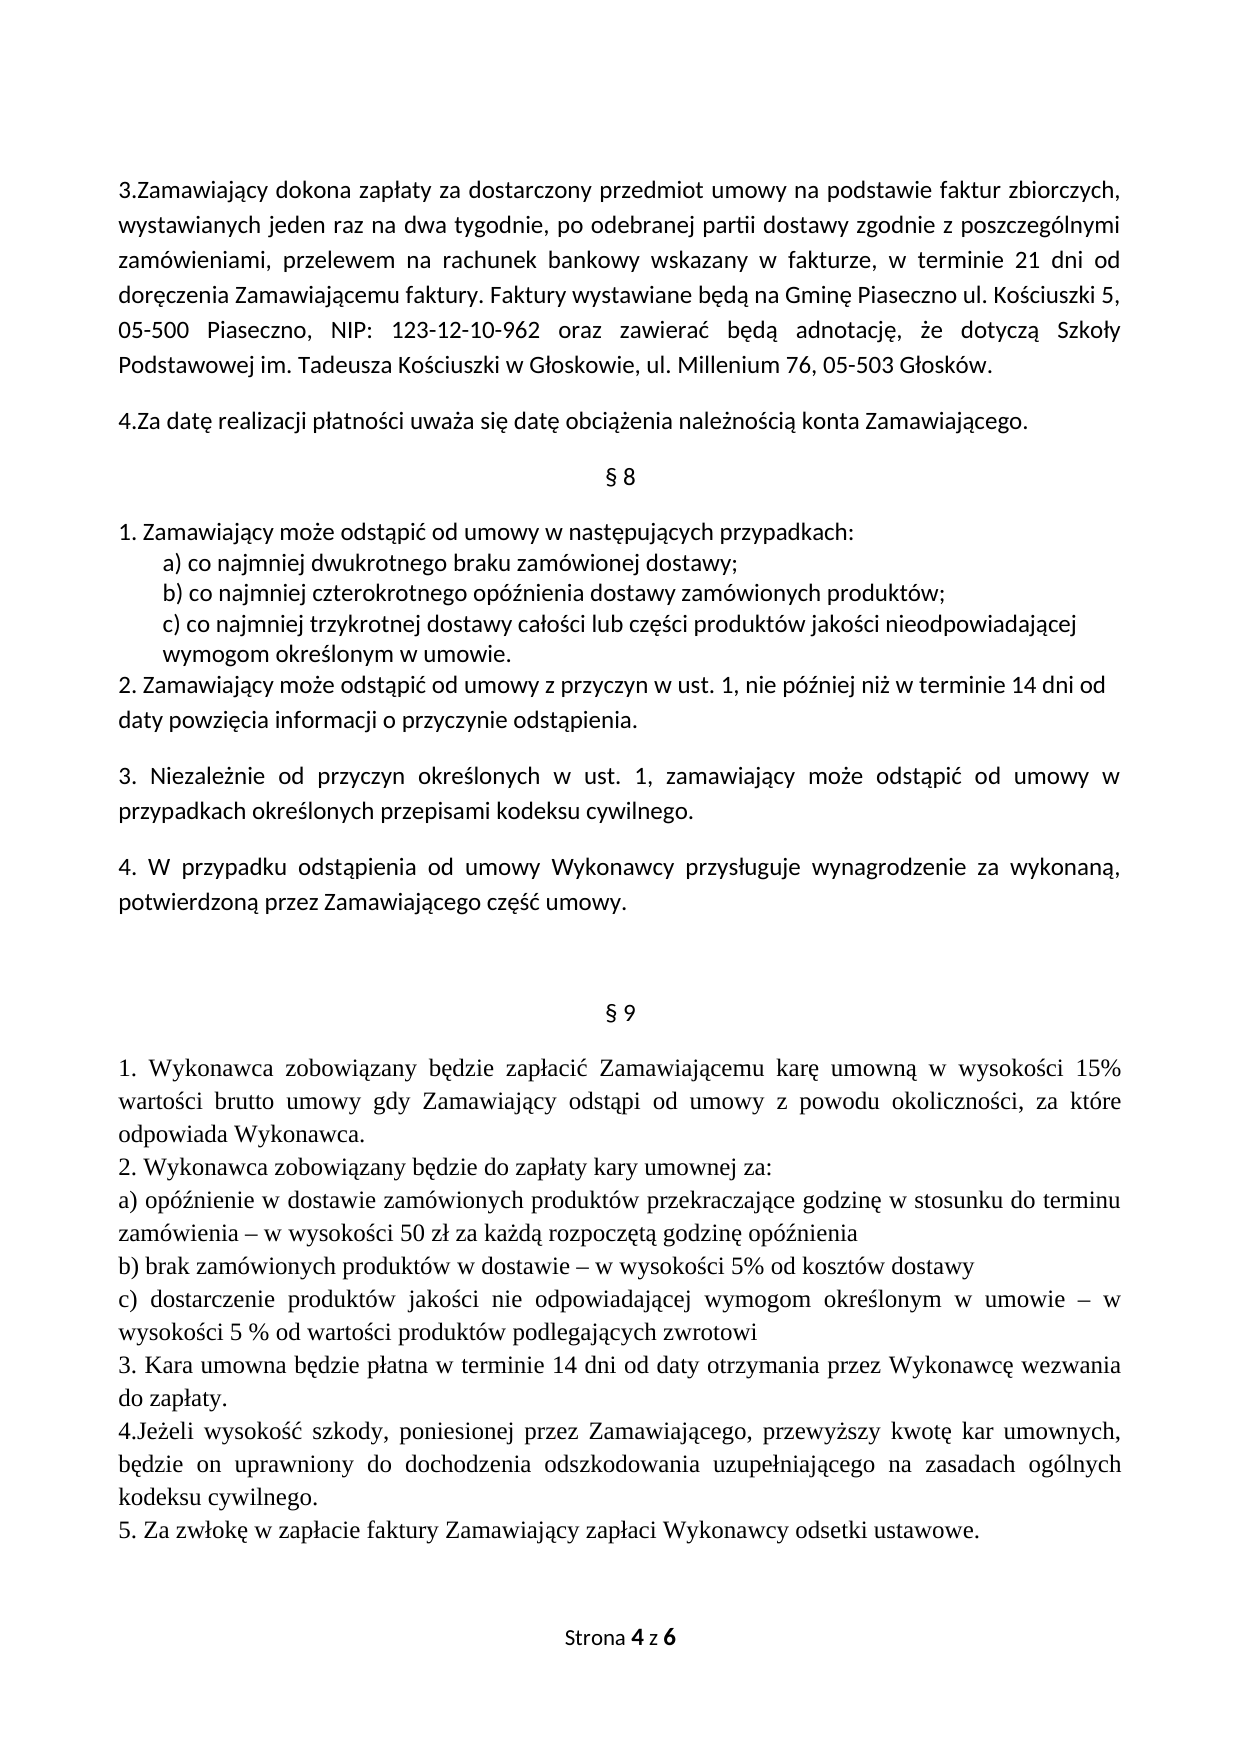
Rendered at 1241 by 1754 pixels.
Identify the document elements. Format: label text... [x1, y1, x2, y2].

list 5. Za zwłokę w zapłacie faktury Zamawiający zapłaci Wykonawcy odsetki ustawowe. [118, 1516, 1122, 1544]
text 2. Zamawiający może odstąpić od umowy z przyczyn w ust. 1, nie później niż w terminie 14 dni od daty powzięcia informacji o przyczynie odstąpienia. [118, 669, 1122, 734]
text § 8 [118, 461, 1122, 491]
text b) co najmniej czterokrotnego opóźnienia dostawy zamówionych produktów; [162, 577, 1122, 608]
text a) co najmniej dwukrotnego braku zamówionej dostawy; [162, 547, 1122, 577]
list a) opóźnienie w dostawie zamówionych produktów przekraczające godzinę w stosunku do terminu zamówienia – w wysokości 50 zł za każdą rozpoczętą godzinę opóźnienia [118, 1185, 1122, 1247]
list 2. Wykonawca zobowiązany będzie do zapłaty kary umownej za: [118, 1152, 1122, 1181]
text 4. W przypadku odstąpienia od umowy Wykonawcy przysługuje wynagrodzenie za wykonaną, potwierdzoną przez Zamawiającego część umowy. [118, 851, 1122, 916]
text 3. Niezależnie od przyczyn określonych w ust. 1, zamawiający może odstąpić od umowy w przypadkach określonych przepisami kodeksu cywilnego. [118, 760, 1122, 825]
list 3. Kara umowna będzie płatna w terminie 14 dni od daty otrzymania przez Wykonawcę wezwania do zapłaty. [118, 1350, 1122, 1412]
list b) brak zamówionych produktów w dostawie – w wysokości 5% od kosztów dostawy [118, 1251, 1122, 1280]
text § 9 [118, 997, 1122, 1028]
list 1. Wykonawca zobowiązany będzie zapłacić Zamawiającemu karę umowną w wysokości 15% wartości brutto umowy gdy Zamawiający odstąpi od umowy z powodu okoliczności, za które odpowiada Wykonawca. [118, 1053, 1122, 1148]
text 4.Za datę realizacji płatności uważa się datę obciążenia należnością konta Zamawiającego. [118, 405, 1122, 435]
text c) co najmniej trzykrotnej dostawy całości lub części produktów jakości nieodpowiadającej wymogom określonym w umowie. [162, 608, 1122, 669]
list 4.Jeżeli wysokość szkody, poniesionej przez Zamawiającego, przewyższy kwotę kar umownych, będzie on uprawniony do dochodzenia odszkodowania uzupełniającego na zasadach ogólnych kodeksu cywilnego. [118, 1416, 1122, 1511]
text 1. Zamawiający może odstąpić od umowy w następujących przypadkach: [118, 516, 1122, 547]
text 3.Zamawiający dokona zapłaty za dostarczony przedmiot umowy na podstawie faktur zbiorczych, wystawianych jeden raz na dwa tygodnie, po odebranej partii dostawy zgodnie z poszczególnymi zamówieniami, przelewem na rachunek bankowy wskazany w fakturze, w terminie 21 dni od doręczenia Zamawiającemu faktury. Faktury wystawiane będą na Gminę Piaseczno ul. Kościuszki 5, 05-500 Piaseczno, NIP: 123-12-10-962 oraz zawierać będą adnotację, że dotyczą Szkoły Podstawowej im. Tadeusza Kościuszki w Głoskowie, ul. Millenium 76, 05-503 Głosków. [118, 174, 1122, 379]
list c) dostarczenie produktów jakości nie odpowiadającej wymogom określonym w umowie – w wysokości 5 % od wartości produktów podlegających zwrotowi [118, 1284, 1122, 1346]
